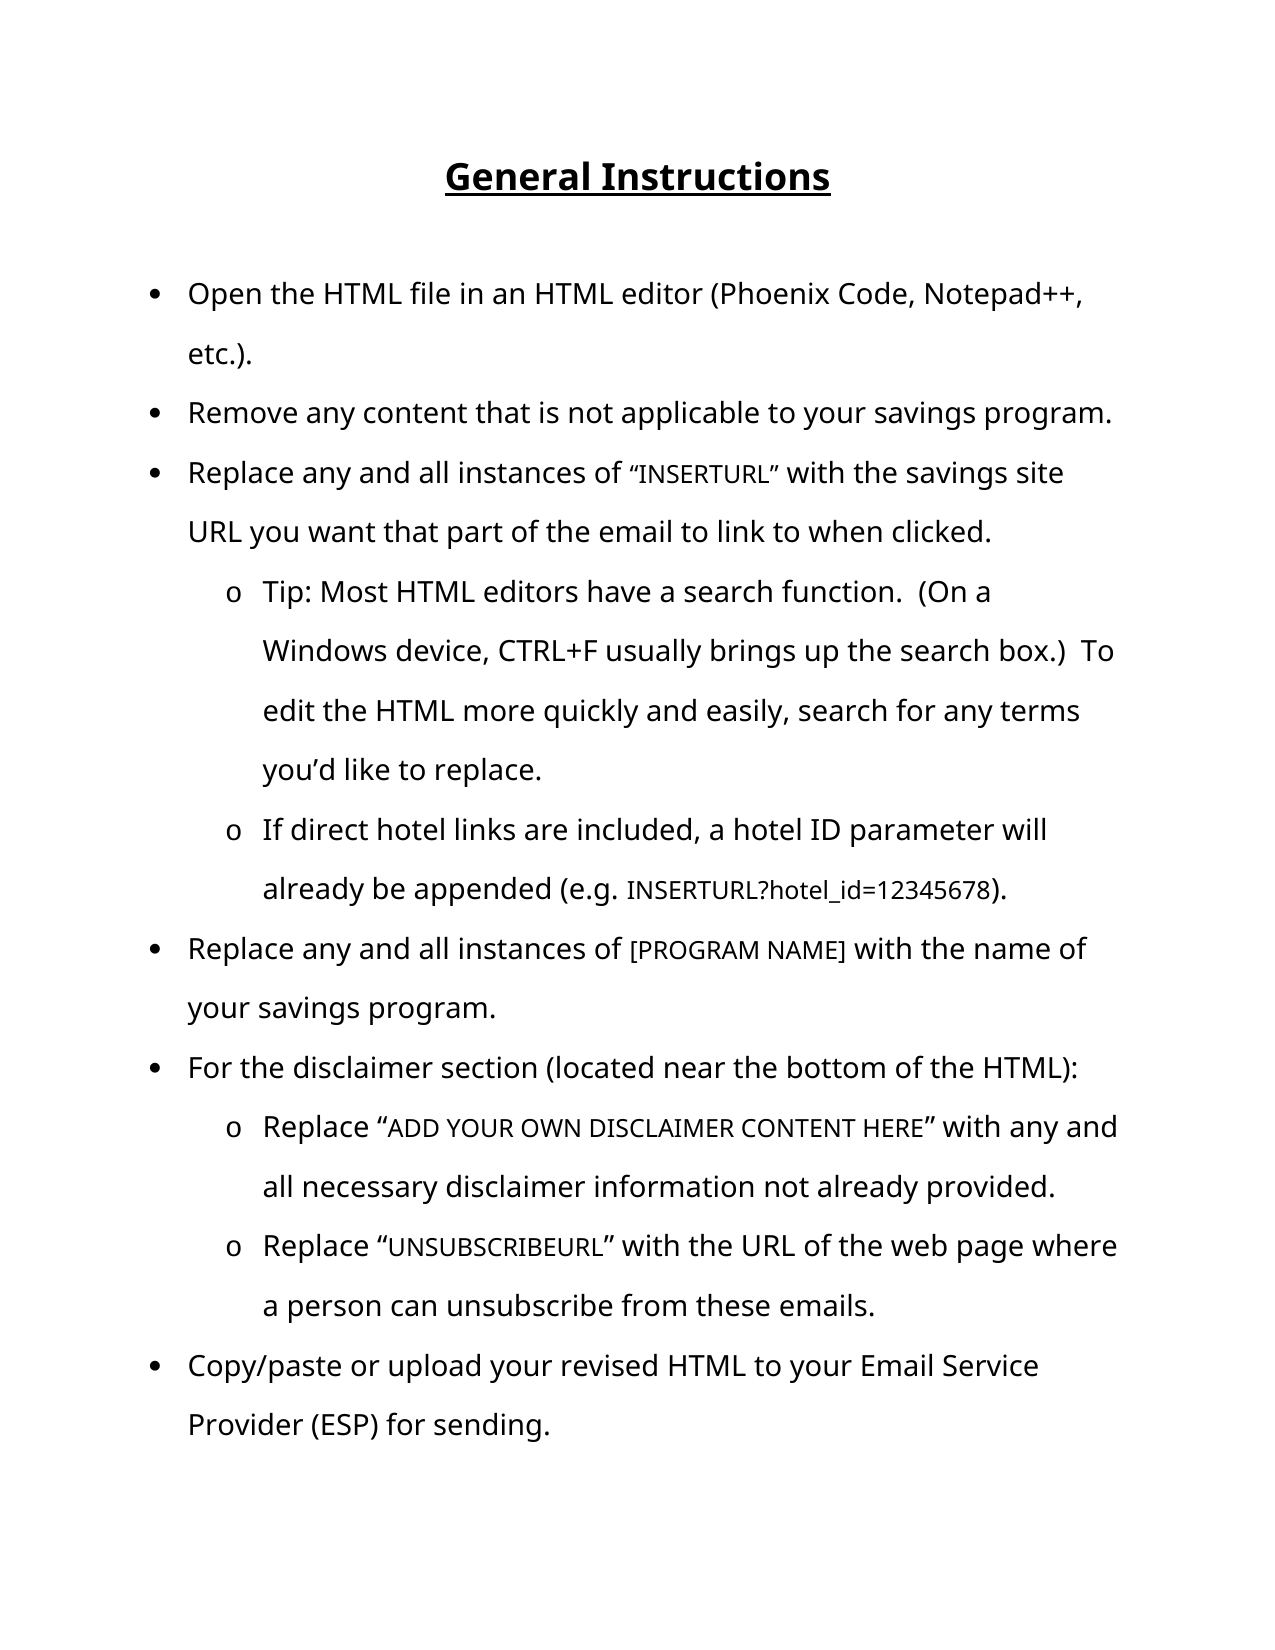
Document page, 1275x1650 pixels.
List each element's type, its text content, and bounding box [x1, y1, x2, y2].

list Replace “ADD YOUR OWN DISCLAIMER CONTENT HERE” with any and all necessary disclaimer information not already provided. [225, 1107, 1125, 1206]
list Replace “UNSUBSCRIBEURL” with the URL of the web page where a person can unsubscribe from these emails. [225, 1226, 1125, 1325]
list Tip: Most HTML editors have a search function. (On a Windows device, CTRL+F usually brings up the search box.) To edit the HTML more quickly and easily, search for any terms you’d like to replace. [225, 571, 1125, 789]
list Open the HTML file in an HTML editor (Phoenix Code, Notepad++, etc.). [150, 273, 1125, 373]
list Copy/paste or upload your revised HTML to your Email Service Provider (ESP) for sending. [150, 1345, 1125, 1444]
list For the disclaimer section (located near the bottom of the HTML): [150, 1047, 1125, 1087]
text General Instructions [150, 150, 1125, 201]
list If direct hotel links are included, a hotel ID parameter will already be appended (e.g. INSERTURL?hotel_id=12345678). [225, 809, 1125, 908]
list Replace any and all instances of [PROGRAM NAME] with the name of your savings program. [150, 928, 1125, 1027]
list Remove any content that is not applicable to your savings program. [150, 392, 1125, 432]
list Replace any and all instances of “INSERTURL” with the savings site URL you want that part of the email to link to when clicked. [150, 452, 1125, 551]
